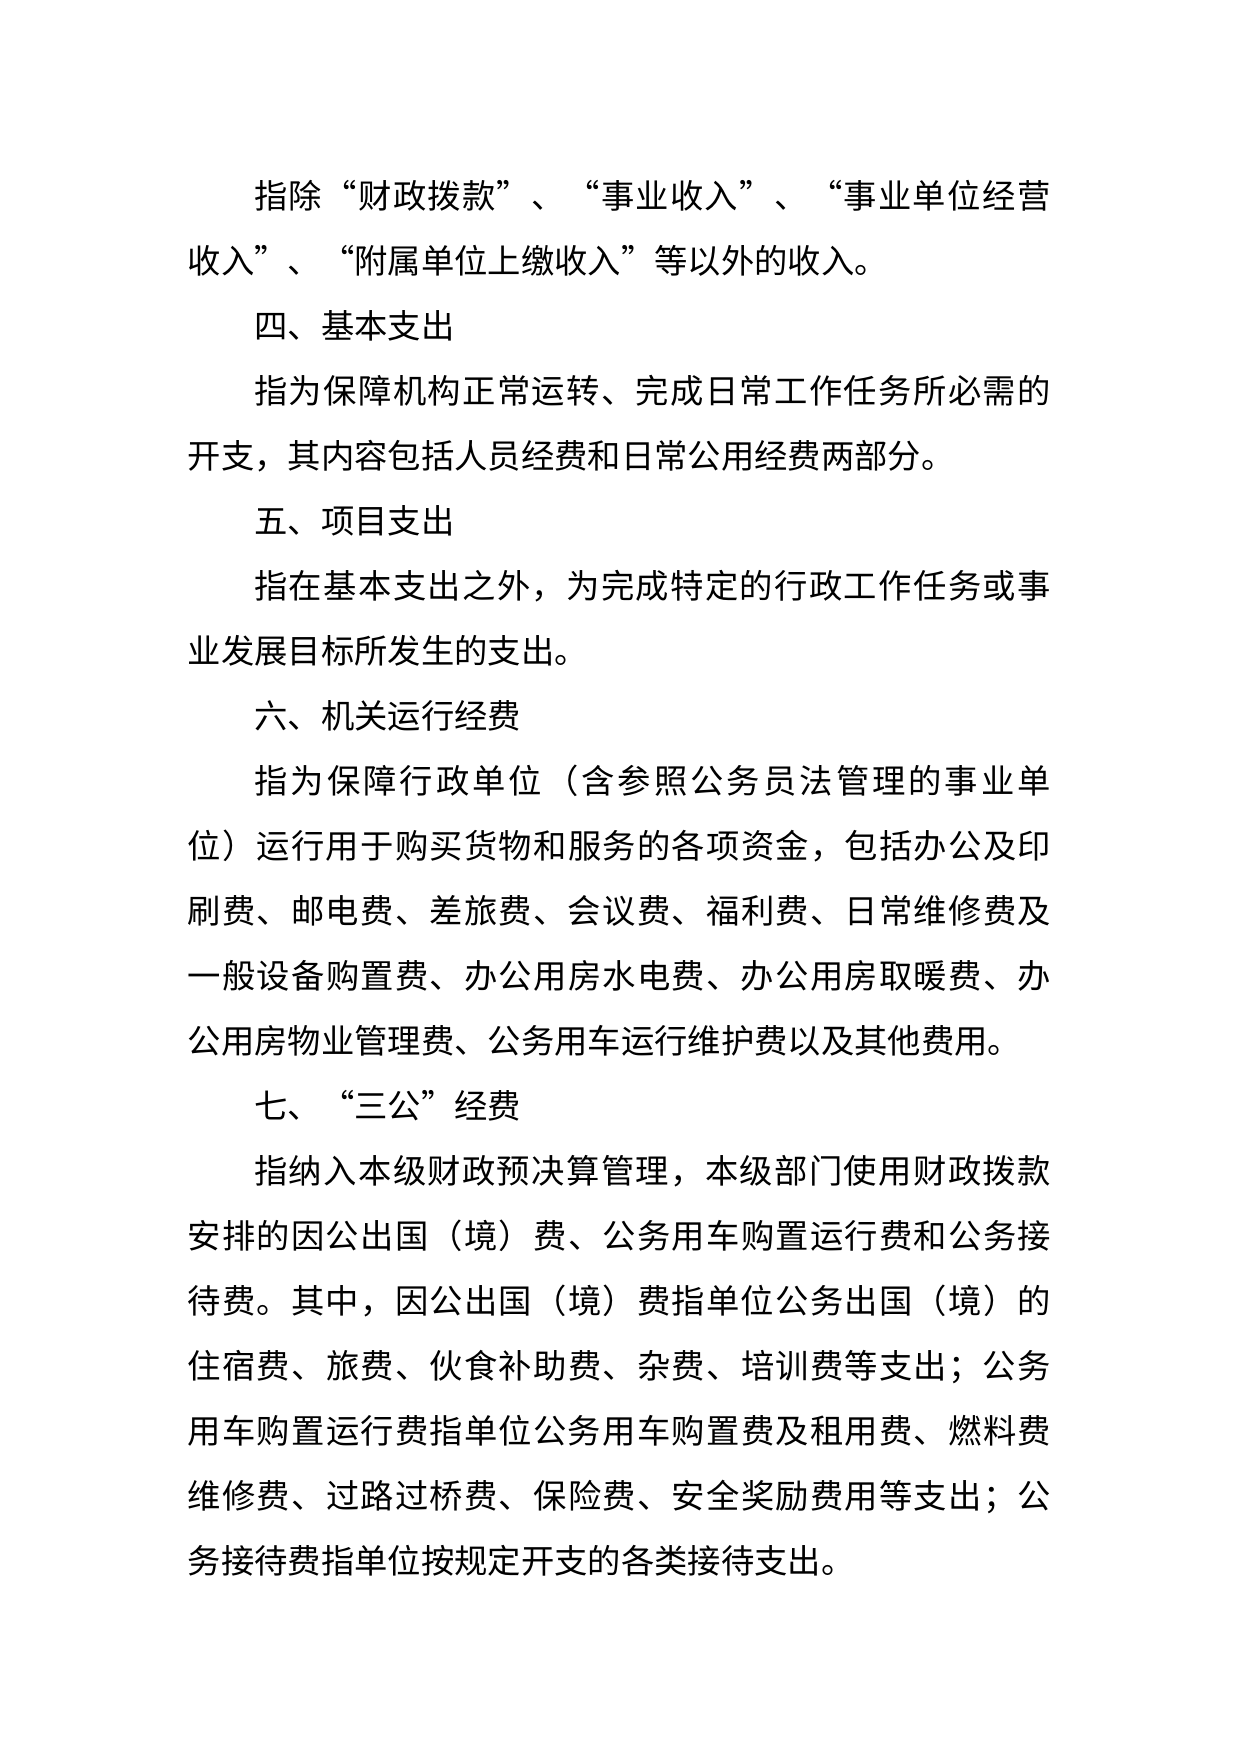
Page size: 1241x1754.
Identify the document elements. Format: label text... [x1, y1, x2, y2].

text 指为保障行政单位（含参照公务员法管理的事业单位）运行用于购买货物和服务的各项资金，包括办公及印刷费、邮电费、差旅费、会议费、福利费、日常维修费及一般设备购置费、办公用房水电费、办公用房取暖费、办公用房物业管理费、公务用车运行维护费以及其他费用。 [187, 747, 1053, 1072]
text 指为保障机构正常运转、完成日常工作任务所必需的开支，其内容包括人员经费和日常公用经费两部分。 [187, 357, 1053, 487]
text 指除“财政拨款”、“事业收入”、“事业单位经营收入”、“附属单位上缴收入”等以外的收入。 [187, 162, 1053, 292]
text 六、机关运行经费 [187, 682, 1053, 747]
text 指在基本支出之外，为完成特定的行政工作任务或事业发展目标所发生的支出。 [187, 552, 1053, 682]
text 五、项目支出 [187, 487, 1053, 552]
text 四、基本支出 [187, 292, 1053, 357]
text 七、“三公”经费 [187, 1072, 1053, 1137]
text 指纳入本级财政预决算管理，本级部门使用财政拨款安排的因公出国（境）费、公务用车购置运行费和公务接待费。其中，因公出国（境）费指单位公务出国（境）的住宿费、旅费、伙食补助费、杂费、培训费等支出；公务用车购置运行费指单位公务用车购置费及租用费、燃料费、维修费、过路过桥费、保险费、安全奖励费用等支出；公务接待费指单位按规定开支的各类接待支出。 [187, 1137, 1053, 1592]
